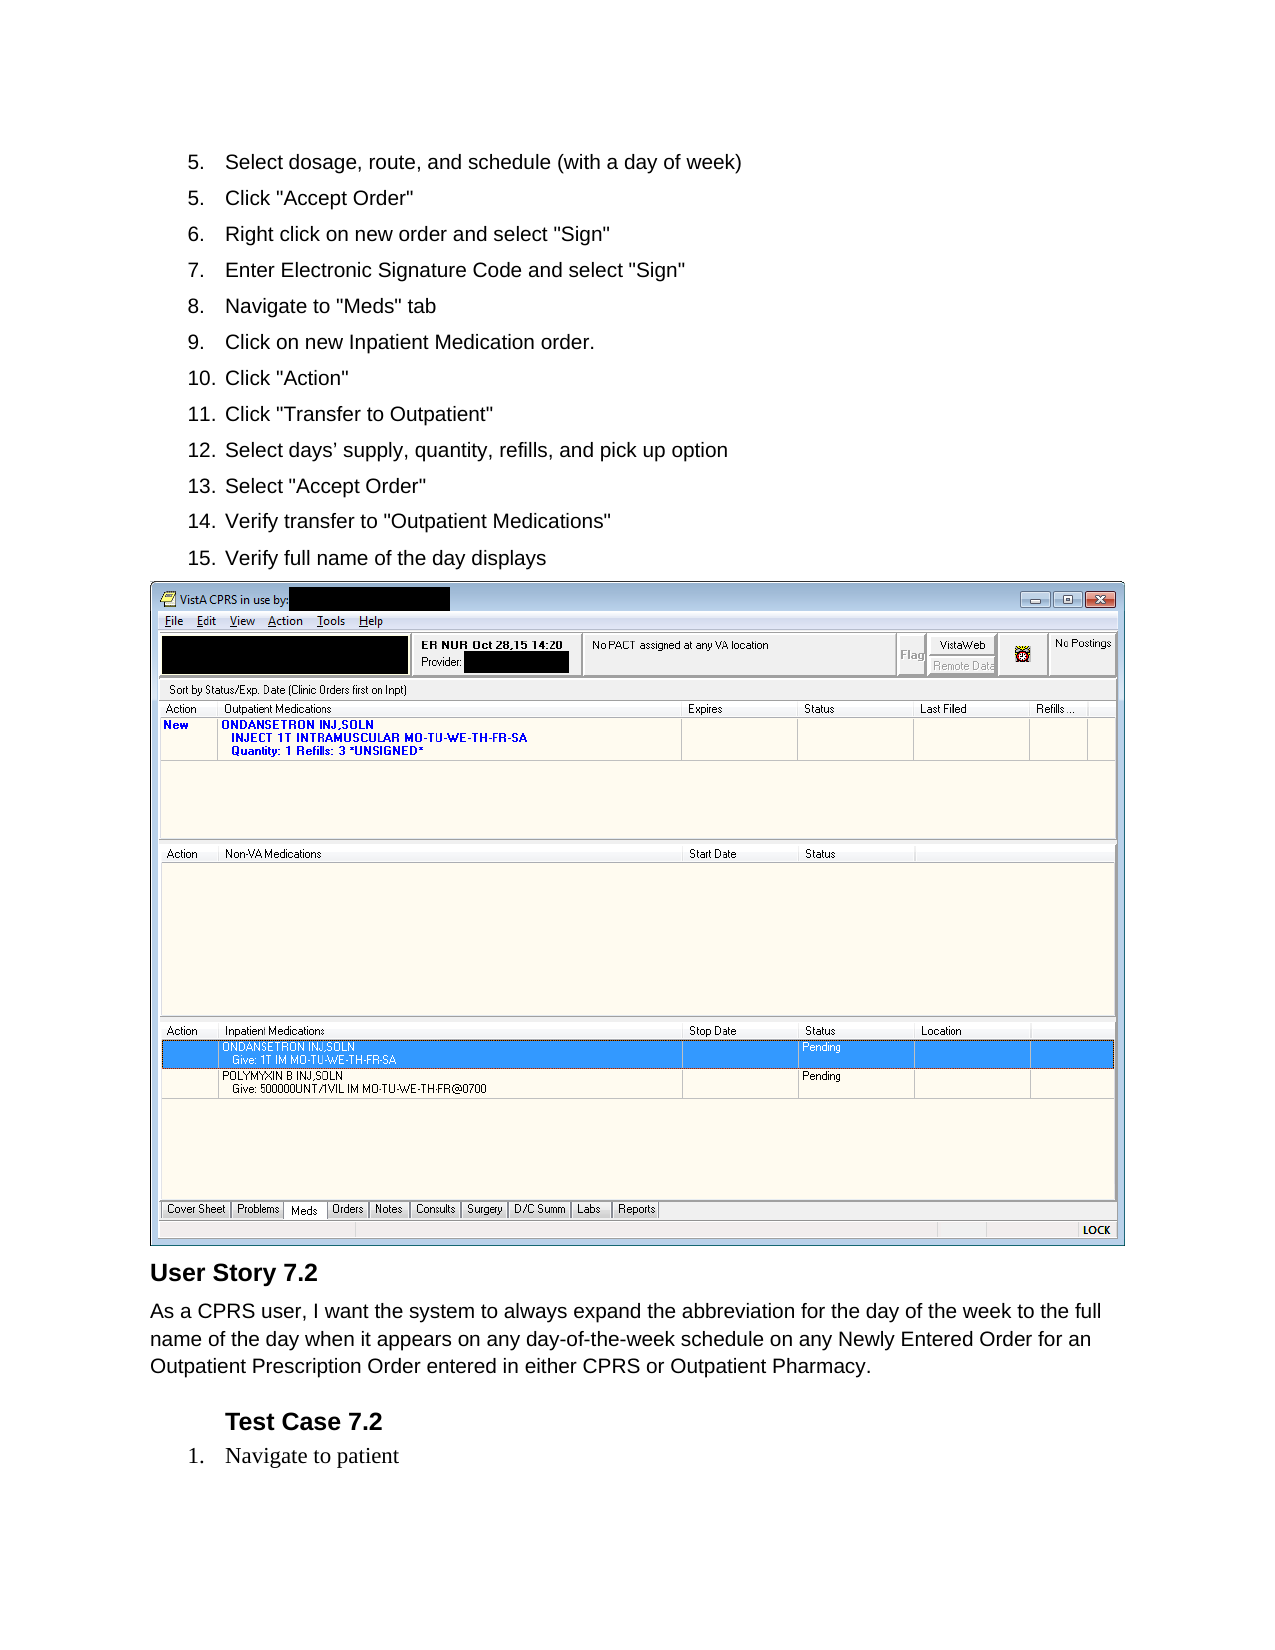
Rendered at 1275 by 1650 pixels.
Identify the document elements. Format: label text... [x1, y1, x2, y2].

list Verify full name of the day displays [187, 545, 1125, 569]
list Right click on new order and select "Sign" [187, 222, 1125, 246]
text As a CPRS user, I want the system to always expand the abbreviation for the day of the week to the full name of the day when it appears on any day-of-the-week schedule on any Newly Entered Order for an Outpatient Prescription Order entered in either CPRS or Outpatient Pharmacy. [150, 1299, 1125, 1378]
text User Story 7.2 [150, 1258, 1125, 1287]
list Enter Electronic Signature Code and select "Sign" [187, 258, 1125, 282]
list Click "Accept Order" [187, 186, 1125, 210]
subtitle Test Case 7.2 [150, 1407, 1125, 1436]
list Click on new Inpatient Medication order. [187, 330, 1125, 354]
picture [150, 581, 1125, 1246]
list Select dosage, route, and schedule (with a day of week) [187, 150, 1125, 174]
list Select days’ supply, quantity, refills, and pick up option [187, 437, 1125, 461]
list Click "Action" [187, 366, 1125, 389]
list Select "Accept Order" [187, 473, 1125, 497]
list Navigate to "Meds" tab [187, 294, 1125, 318]
list Click "Transfer to Outpatient" [187, 402, 1125, 426]
list Navigate to patient [187, 1442, 975, 1468]
list Verify transfer to "Outpatient Medications" [187, 509, 1125, 533]
